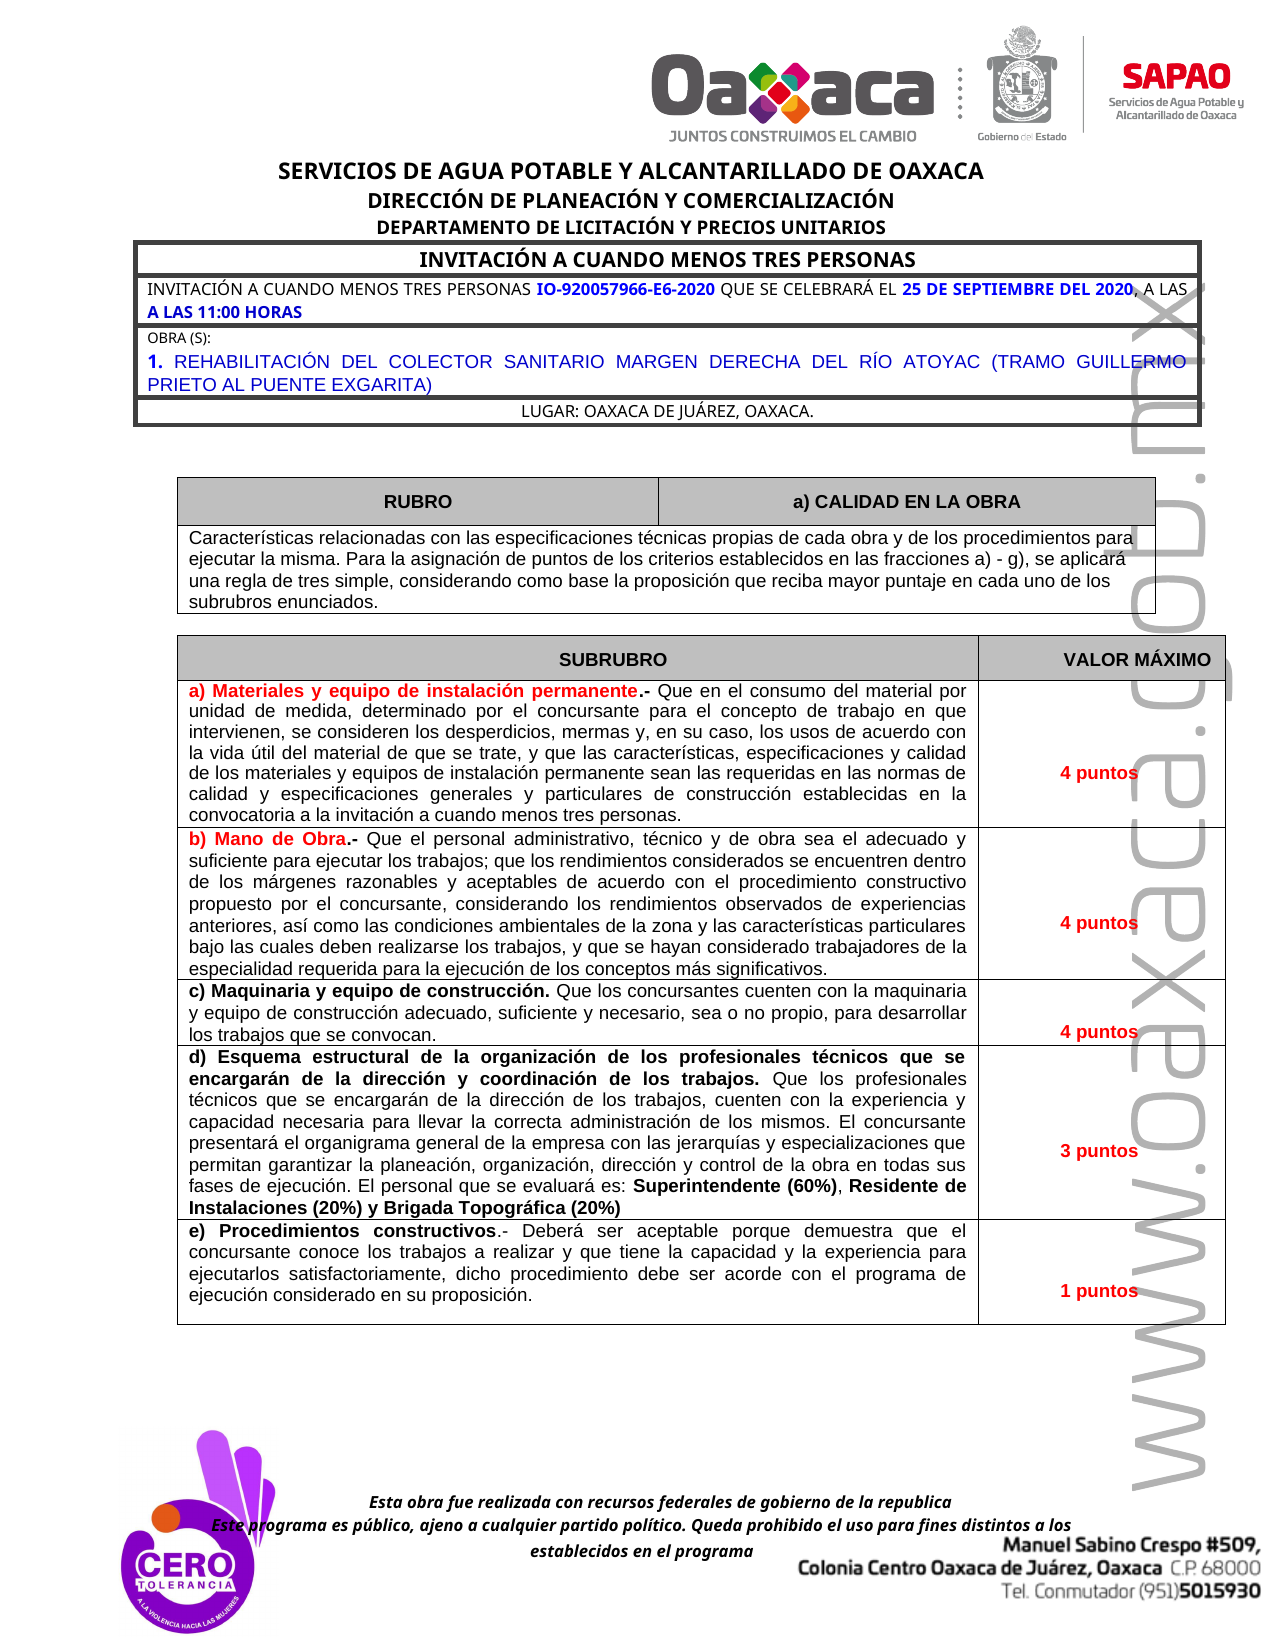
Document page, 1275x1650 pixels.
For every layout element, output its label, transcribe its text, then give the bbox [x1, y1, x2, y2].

table_cell 4 puntos [979, 681, 1225, 827]
table_cell 3 puntos [979, 1046, 1225, 1218]
table_cell 4 puntos [979, 828, 1225, 979]
table_cell b) Mano de Obra.- Que el personal administrativo, técnico y de obra sea el adecuado y suficiente para ejecutar los trabajos; que los rendimientos considerados se encuentren dentro de los márgenes razonables y aceptables de acuerdo con el procedimiento constructivo propuesto por el concursante, considerando los rendimientos observados de experiencias anteriores, así como las condiciones ambientales de la zona y las características particulares bajo las cuales deben realizarse los trabajos, y que se hayan considerado trabajadores de la especialidad requerida para la ejecución de los conceptos más significativos. [178, 828, 978, 979]
table_cell 1 puntos [979, 1220, 1225, 1324]
table_cell c) Maquinaria y equipo de construcción. Que los concursantes cuenten con la maquinaria y equipo de construcción adecuado, suficiente y necesario, sea o no propio, para desarrollar los trabajos que se convocan. [178, 980, 978, 1045]
picture [117, 1426, 279, 1637]
picture [651, 10, 1257, 158]
table_cell e) Procedimientos constructivos.- Deberá ser aceptable porque demuestra que el concursante conoce los trabajos a realizar y que tiene la capacidad y la experiencia para ejecutarlos satisfactoriamente, dicho procedimiento debe ser acorde con el programa de ejecución considerado en su proposición. [178, 1220, 978, 1324]
table_header VALOR MÁXIMO [979, 636, 1225, 680]
table_header SUBRUBRO [178, 636, 978, 680]
picture [773, 1528, 1275, 1610]
table_header RUBRO [178, 478, 658, 525]
table_header a) CALIDAD EN LA OBRA [659, 478, 1155, 525]
table_cell Características relacionadas con las especificaciones técnicas propias de cada obra y de los procedimientos para ejecutar la misma. Para la asignación de puntos de los criterios establecidos en las fracciones a) - g), se aplicará una regla de tres simple, considerando como base la proposición que reciba mayor puntaje en cada uno de los subrubros enunciados. [178, 526, 1155, 613]
table_cell a) Materiales y equipo de instalación permanente.- Que en el consumo del material por unidad de medida, determinado por el concursante para el concepto de trabajo en que intervienen, se consideren los desperdicios, mermas y, en su caso, los usos de acuerdo con la vida útil del material de que se trate, y que las características, especificaciones y calidad de los materiales y equipos de instalación permanente sean las requeridas en las normas de calidad y especificaciones generales y particulares de construcción establecidas en la convocatoria a la invitación a cuando menos tres personas. [178, 681, 978, 827]
table_cell d) Esquema estructural de la organización de los profesionales técnicos que se encargarán de la dirección y coordinación de los trabajos. Que los profesionales técnicos que se encargarán de la dirección de los trabajos, cuenten con la experiencia y capacidad necesaria para llevar la correcta administración de los mismos. El concursante presentará el organigrama general de la empresa con las jerarquías y especializaciones que permitan garantizar la planeación, organización, dirección y control de la obra en todas sus fases de ejecución. El personal que se evaluará es: Superintendente (60%), Residente de Instalaciones (20%) y Brigada Topográfica (20%) [178, 1046, 978, 1218]
table_cell 4 puntos [979, 980, 1225, 1045]
